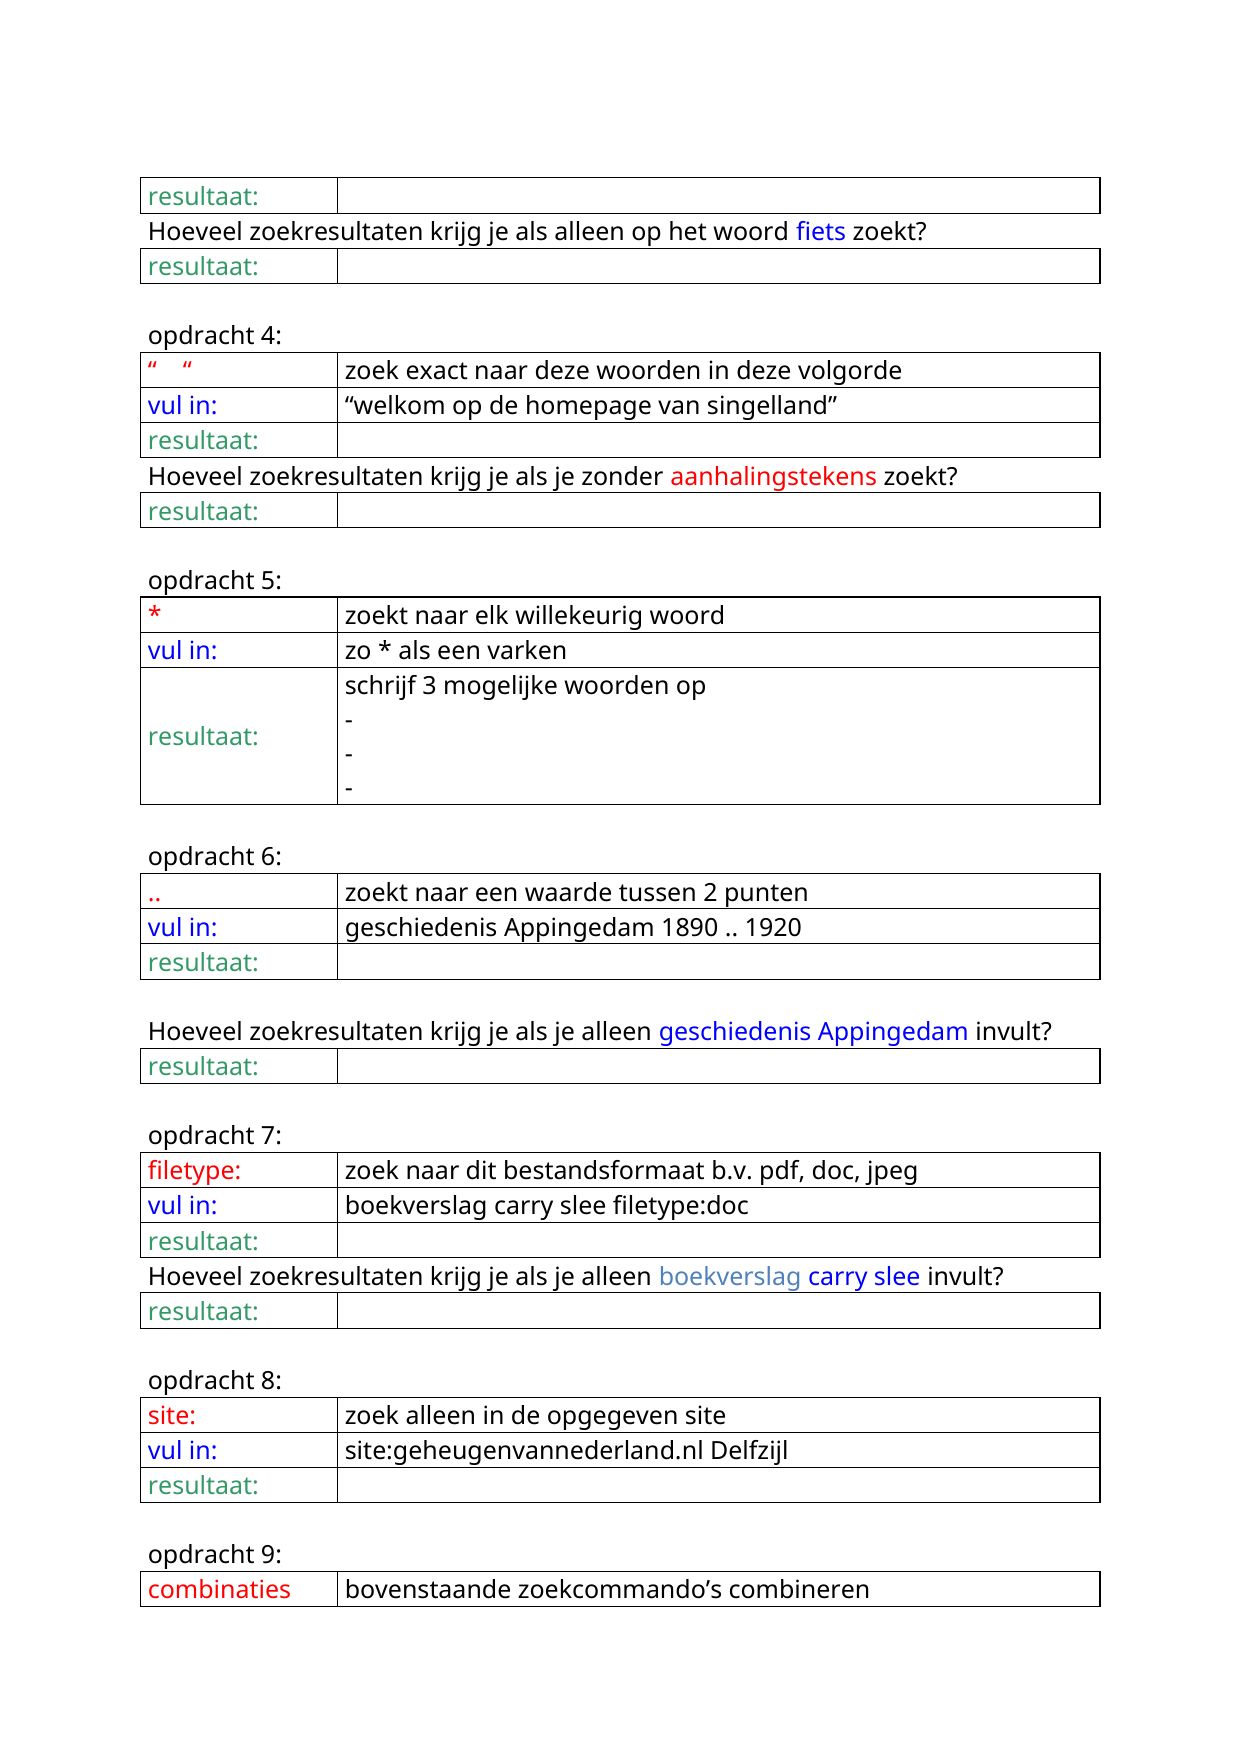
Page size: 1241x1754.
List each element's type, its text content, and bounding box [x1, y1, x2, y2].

table_header [338, 1293, 1099, 1327]
text opdracht 4: [148, 318, 1093, 352]
text opdracht 5: [148, 562, 1093, 596]
text Hoeveel zoekresultaten krijg je als je alleen geschiedenis Appingedam invult? [148, 1013, 1093, 1048]
table_header combinaties [141, 1572, 337, 1606]
text Hoeveel zoekresultaten krijg je als je alleen boekverslag carry slee invult? [148, 1258, 1093, 1292]
table_header [338, 493, 1099, 527]
table_header resultaat: [141, 493, 337, 527]
table_header filetype: [141, 1153, 337, 1187]
table_cell boekverslag carry slee filetype:doc [338, 1188, 1099, 1222]
table_header zoek naar dit bestandsformaat b.v. pdf, doc, jpeg [338, 1153, 1099, 1187]
table_cell schrijf 3 mogelijke woorden op - - - [338, 668, 1099, 804]
table_header zoek exact naar deze woorden in deze volgorde [338, 353, 1099, 387]
table_cell resultaat: [141, 1223, 337, 1257]
table_header * [141, 598, 337, 632]
table_cell geschiedenis Appingedam 1890 .. 1920 [338, 909, 1099, 943]
table_header [338, 1049, 1099, 1083]
table_cell vul in: [141, 1433, 337, 1467]
table_cell vul in: [141, 388, 337, 422]
table_cell resultaat: [141, 178, 337, 212]
table_header zoek alleen in de opgegeven site [338, 1398, 1099, 1432]
table_header zoekt naar een waarde tussen 2 punten [338, 874, 1099, 908]
table_header zoekt naar elk willekeurig woord [338, 598, 1099, 632]
table_cell [338, 423, 1099, 457]
table_header .. [141, 874, 337, 908]
table_header resultaat: [141, 1293, 337, 1327]
table_header “ “ [141, 353, 337, 387]
table_header resultaat: [141, 249, 337, 283]
table_cell site:geheugenvannederland.nl Delfzijl [338, 1433, 1099, 1467]
text opdracht 9: [148, 1537, 1093, 1571]
text Hoeveel zoekresultaten krijg je als je zonder aanhalingstekens zoekt? [148, 458, 1093, 492]
table_cell [338, 944, 1099, 978]
table_cell vul in: [141, 909, 337, 943]
table_cell [338, 1223, 1099, 1257]
table_header [338, 249, 1099, 283]
table_cell resultaat: [141, 1468, 337, 1502]
table_header resultaat: [141, 1049, 337, 1083]
table_cell resultaat: [141, 423, 337, 457]
text opdracht 7: [148, 1118, 1093, 1152]
table_cell [338, 1468, 1099, 1502]
text opdracht 6: [148, 839, 1093, 873]
table_cell “welkom op de homepage van singelland” [338, 388, 1099, 422]
table_cell resultaat: [141, 668, 337, 804]
table_header site: [141, 1398, 337, 1432]
table_cell resultaat: [141, 944, 337, 978]
table_cell vul in: [141, 1188, 337, 1222]
text opdracht 8: [148, 1362, 1093, 1397]
table_cell [338, 178, 1099, 212]
table_header bovenstaande zoekcommando’s combineren [338, 1572, 1099, 1606]
table_cell vul in: [141, 633, 337, 667]
text Hoeveel zoekresultaten krijg je als alleen op het woord fiets zoekt? [148, 214, 1093, 247]
table_cell zo * als een varken [338, 633, 1099, 667]
